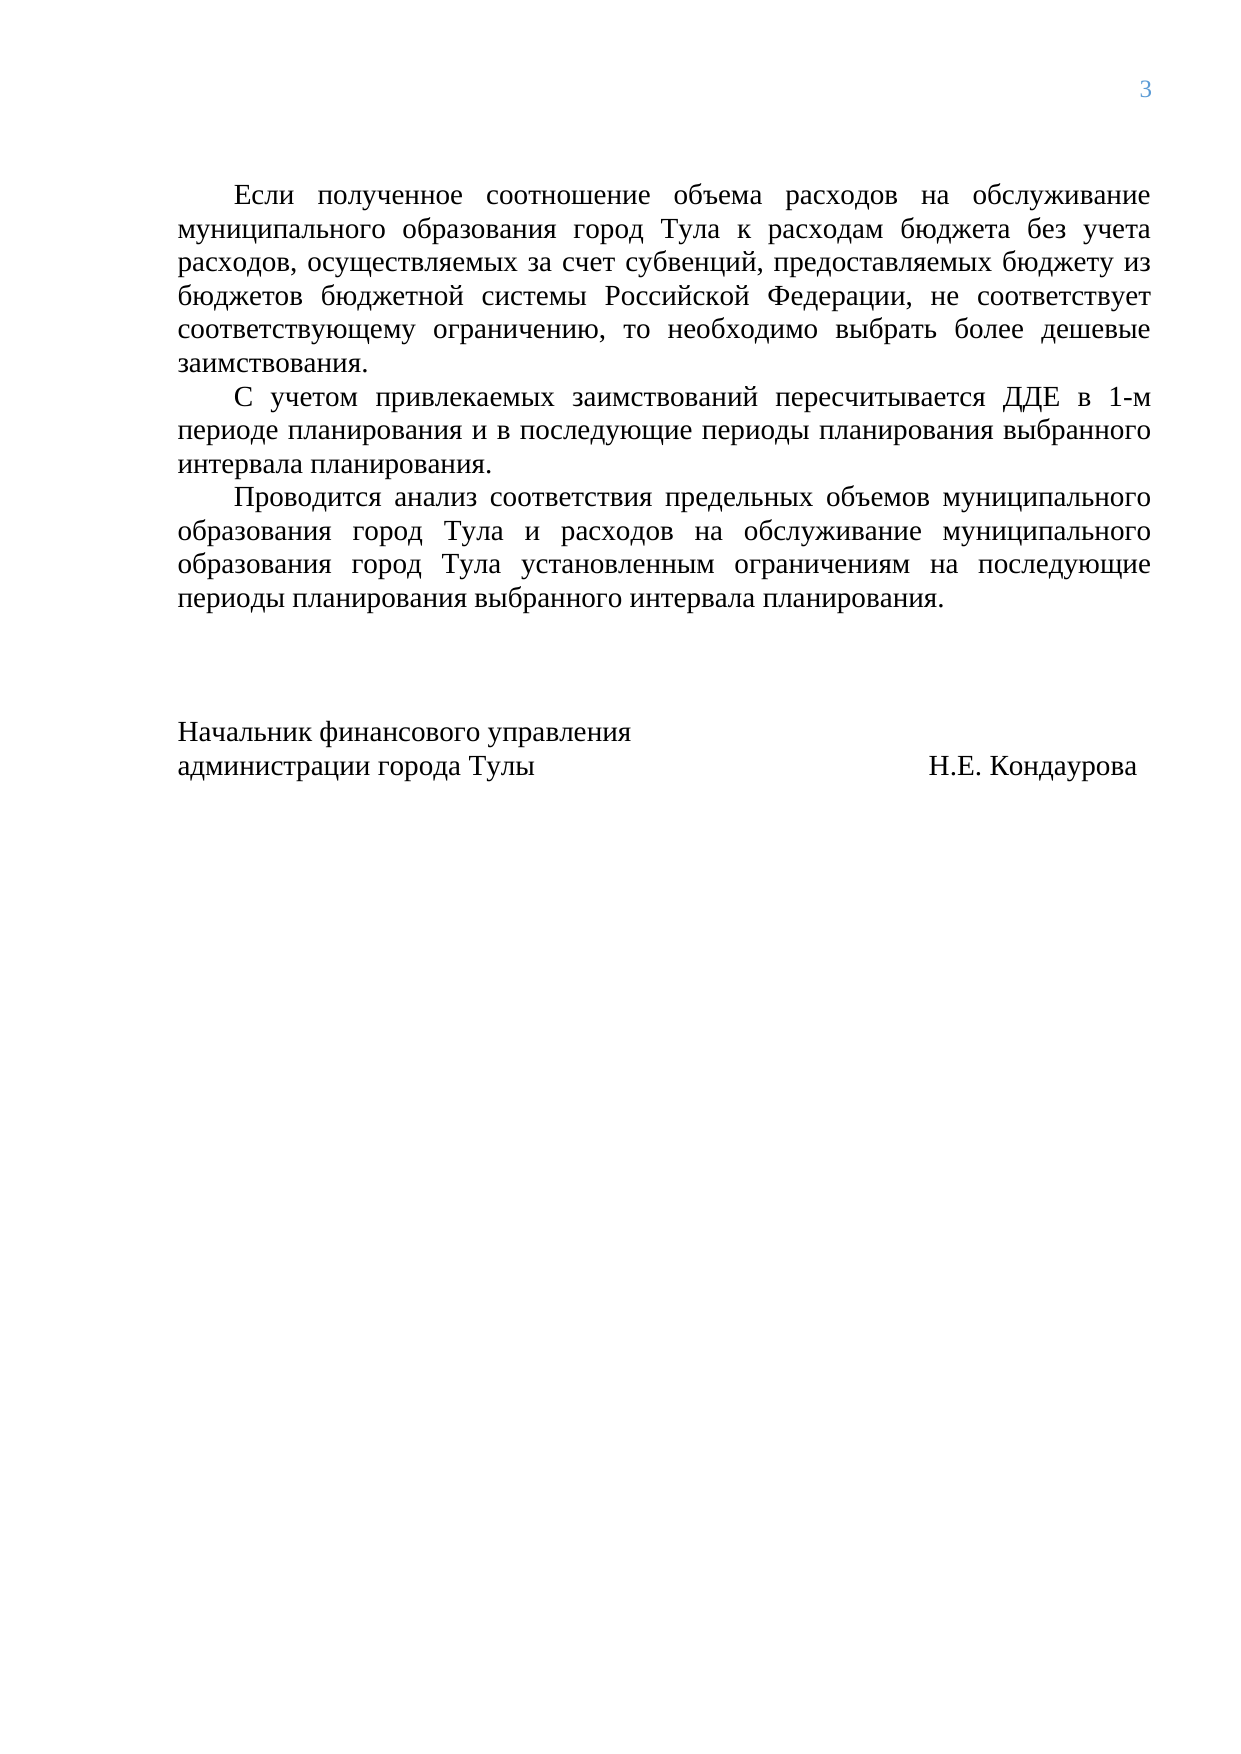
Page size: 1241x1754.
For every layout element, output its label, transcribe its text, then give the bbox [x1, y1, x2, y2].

text Проводится анализ соответствия предельных объемов муниципального образования город Тула и расходов на обслуживание муниципального образования город Тула установленным ограничениям на последующие периоды планирования выбранного интервала планирования. [177, 479, 1152, 613]
text администрации города Тулы Н.Е. Кондаурова [177, 748, 1152, 781]
text Начальник финансового управления [177, 714, 1152, 748]
text Если полученное соотношение объема расходов на обслуживание муниципального образования город Тула к расходам бюджета без учета расходов, осуществляемых за счет субвенций, предоставляемых бюджету из бюджетов бюджетной системы Российской Федерации, не соответствует соответствующему ограничению, то необходимо выбрать более дешевые заимствования. [177, 177, 1152, 379]
text С учетом привлекаемых заимствований пересчитывается ДДЕ в 1-м периоде планирования и в последующие периоды планирования выбранного интервала планирования. [177, 379, 1152, 479]
